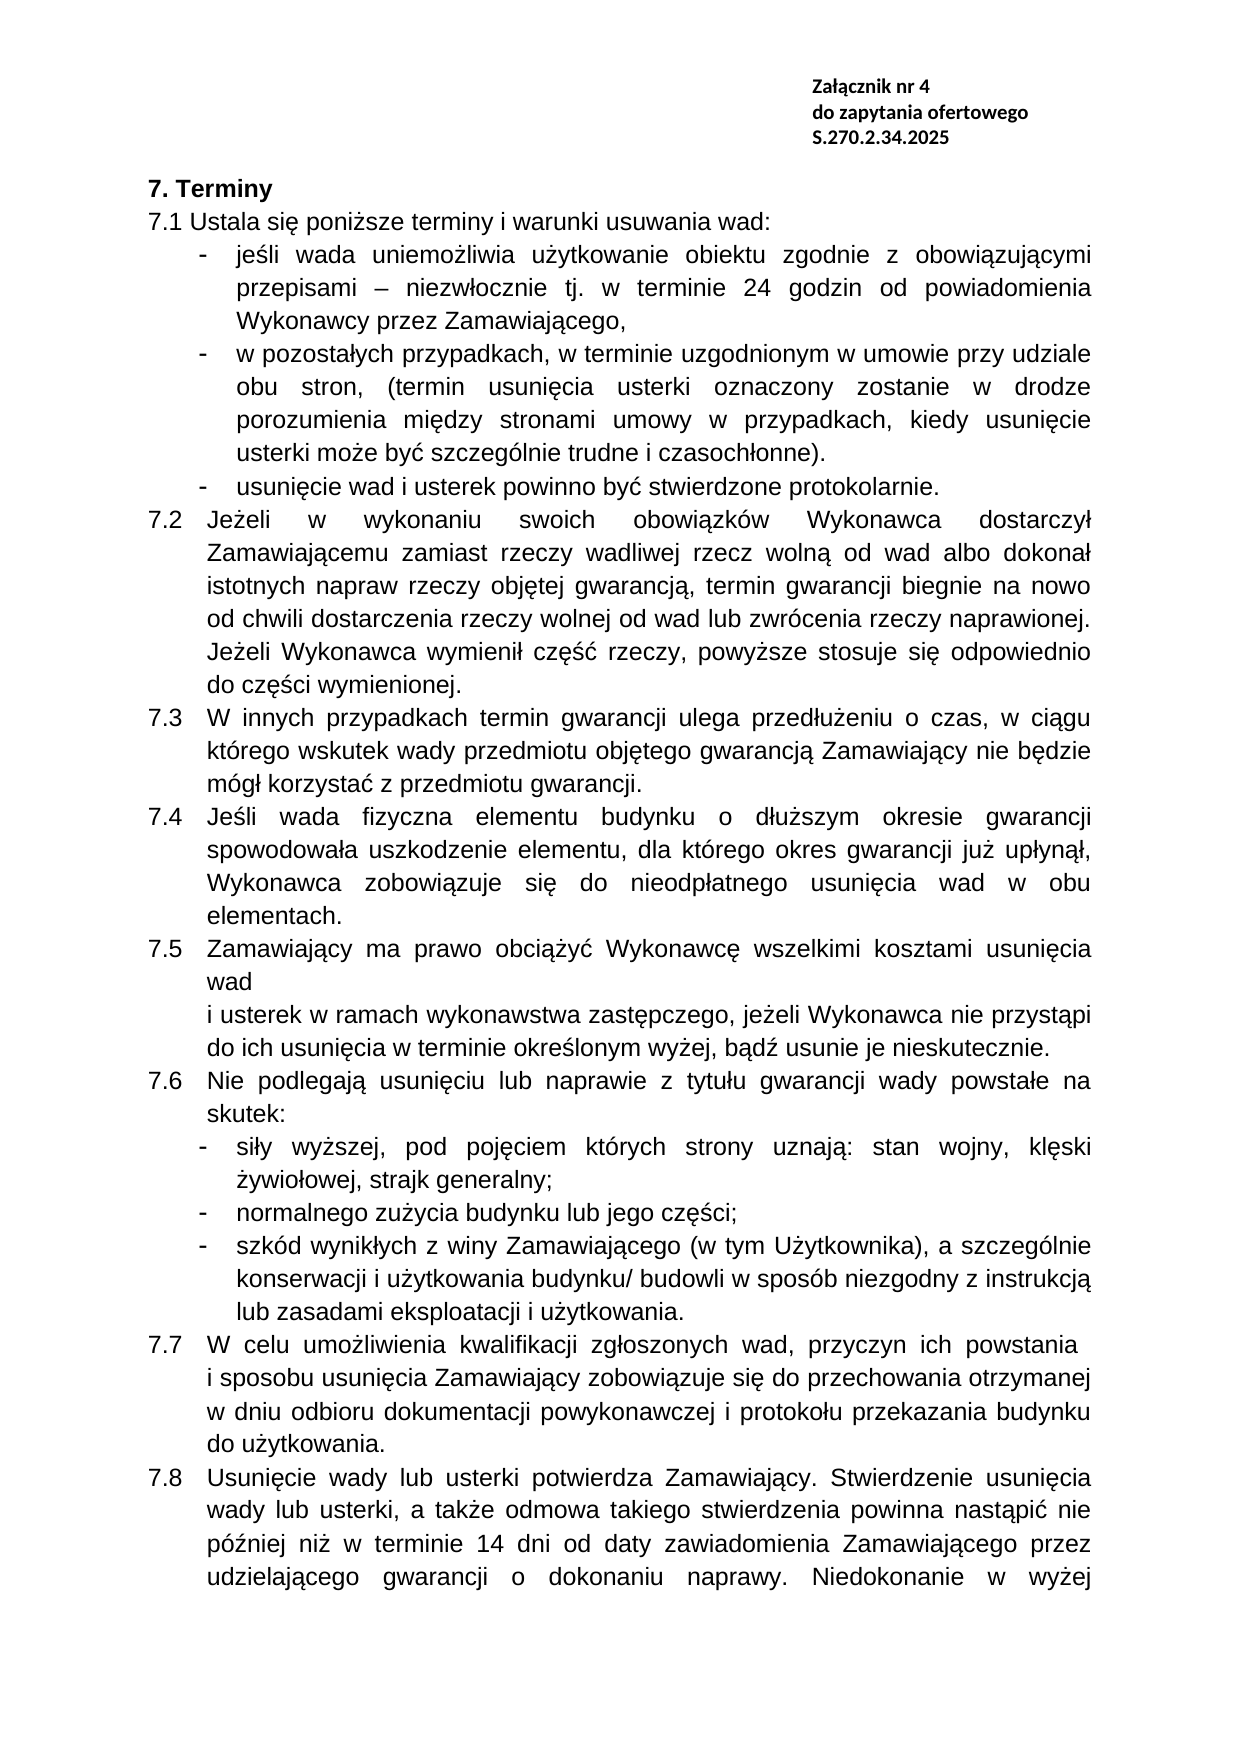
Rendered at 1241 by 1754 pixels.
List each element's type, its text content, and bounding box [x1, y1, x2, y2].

text 7.1 Ustala się poniższe terminy i warunki usuwania wad: [148, 207, 1093, 236]
list usunięcie wad i usterek powinno być stwierdzone protokolarnie. [199, 471, 1093, 500]
text 7.7 W celu umożliwienia kwalifikacji zgłoszonych wad, przyczyn ich powstania i sposobu usunięcia Zamawiający zobowiązuje się do przechowania otrzymanej w dniu odbioru dokumentacji powykonawczej i protokołu przekazania budynku do użytkowania. [148, 1330, 1093, 1458]
list szkód wynikłych z winy Zamawiającego (w tym Użytkownika), a szczególnie konserwacji i użytkowania budynku/ budowli w sposób niezgodny z instrukcją lub zasadami eksploatacji i użytkowania. [199, 1231, 1093, 1326]
list siły wyższej, pod pojęciem których strony uznają: stan wojny, klęski żywiołowej, strajk generalny; [199, 1132, 1093, 1194]
text 7. Terminy [148, 174, 1093, 203]
text 7.6 Nie podlegają usunięciu lub naprawie z tytułu gwarancji wady powstałe na skutek: [148, 1066, 1093, 1128]
text 7.4 Jeśli wada fizyczna elementu budynku o dłuższym okresie gwarancji spowodowała uszkodzenie elementu, dla którego okres gwarancji już upłynął, Wykonawca zobowiązuje się do nieodpłatnego usunięcia wad w obu elementach. [148, 802, 1093, 929]
list normalnego zużycia budynku lub jego części; [199, 1198, 1093, 1227]
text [148, 1462, 1093, 1590]
text 7.3 W innych przypadkach termin gwarancji ulega przedłużeniu o czas, w ciągu którego wskutek wady przedmiotu objętego gwarancją Zamawiający nie będzie mógł korzystać z przedmiotu gwarancji. [148, 703, 1093, 797]
text 7.5 Zamawiający ma prawo obciążyć Wykonawcę wszelkimi kosztami usunięcia wad i usterek w ramach wykonawstwa zastępczego, jeżeli Wykonawca nie przystąpi do ich usunięcia w terminie określonym wyżej, bądź usunie je nieskutecznie. [148, 934, 1093, 1062]
list w pozostałych przypadkach, w terminie uzgodnionym w umowie przy udziale obu stron, (termin usunięcia usterki oznaczony zostanie w drodze porozumienia między stronami umowy w przypadkach, kiedy usunięcie usterki może być szczególnie trudne i czasochłonne). [199, 339, 1093, 467]
list jeśli wada uniemożliwia użytkowanie obiektu zgodnie z obowiązującymi przepisami – niezwłocznie tj. w terminie 24 godzin od powiadomienia Wykonawcy przez Zamawiającego, [199, 240, 1093, 335]
text 7.2 Jeżeli w wykonaniu swoich obowiązków Wykonawca dostarczył Zamawiającemu zamiast rzeczy wadliwej rzecz wolną od wad albo dokonał istotnych napraw rzeczy objętej gwarancją, termin gwarancji biegnie na nowo od chwili dostarczenia rzeczy wolnej od wad lub zwrócenia rzeczy naprawionej. Jeżeli Wykonawca wymienił część rzeczy, powyższe stosuje się odpowiednio do części wymienionej. [148, 504, 1093, 698]
